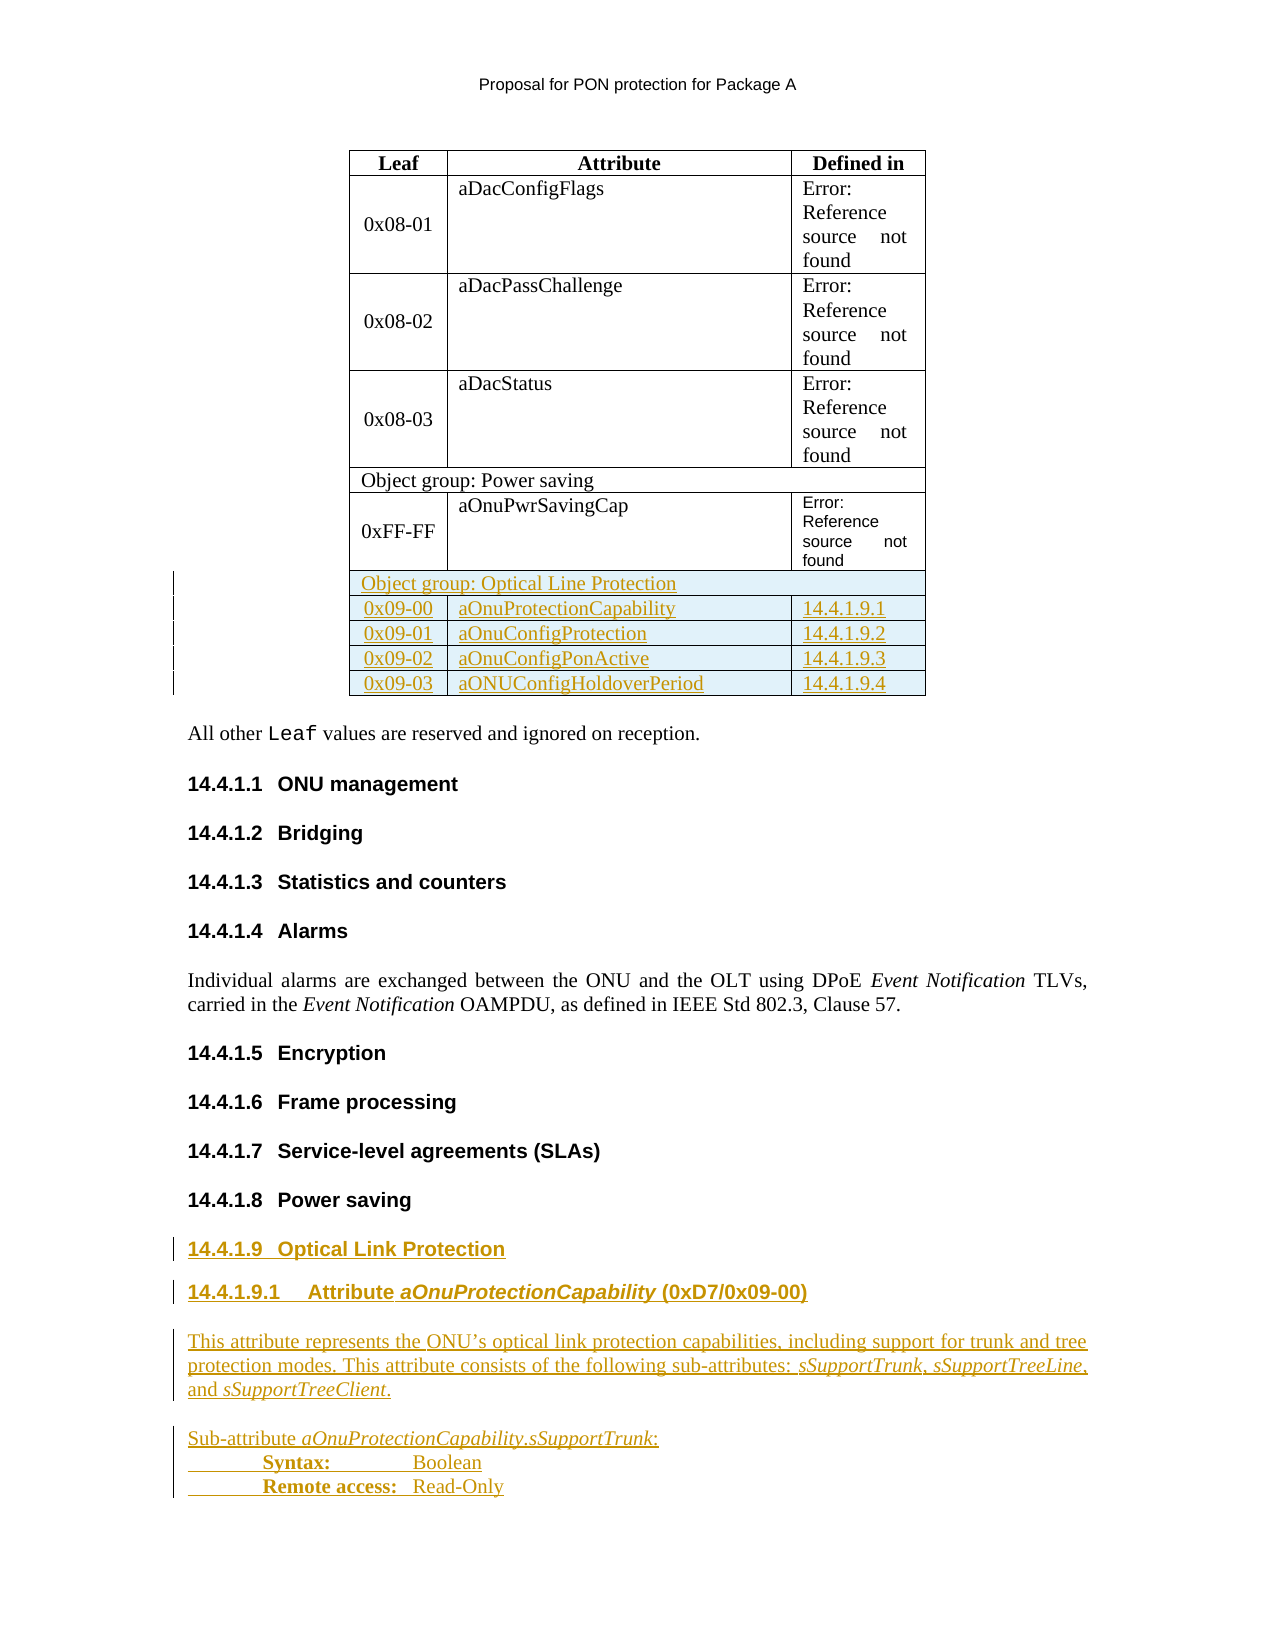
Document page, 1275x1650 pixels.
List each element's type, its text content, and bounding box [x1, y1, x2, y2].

table_header Defined in [792, 151, 925, 175]
table_cell aDacConfigFlags [448, 176, 791, 272]
subtitle Service-level agreements (SLAs) [187, 1139, 1087, 1163]
table_cell 0x08-02 [350, 274, 447, 370]
table_cell aDacPassChallenge [448, 274, 791, 370]
table_header Leaf [350, 151, 447, 175]
subtitle Encryption [187, 1041, 1087, 1065]
table_cell aDacStatus [448, 371, 791, 467]
list All other Leaf values are reserved and ignored on reception. [187, 721, 1087, 747]
table_cell Object group: Power saving [350, 468, 925, 492]
subtitle Statistics and counters [187, 870, 1087, 894]
subtitle Power saving [187, 1188, 1087, 1212]
subtitle ONU management [187, 772, 1087, 796]
table_cell 0x08-03 [350, 371, 447, 467]
table_cell 0xFF-FF [350, 493, 447, 570]
table_cell 0x08-01 [350, 176, 447, 272]
subtitle Frame processing [187, 1090, 1087, 1114]
subtitle Alarms [187, 919, 1087, 943]
subtitle Bridging [187, 821, 1087, 845]
text Individual alarms are exchanged between the ONU and the OLT using DPoE Event Notification TLVs, carried in the Event Notification OAMPDU, as defined in IEEE Std 802.3, Clause 57. [187, 968, 1087, 1016]
table_cell aOnuPwrSavingCap [448, 493, 791, 570]
table_header Attribute [448, 151, 791, 175]
